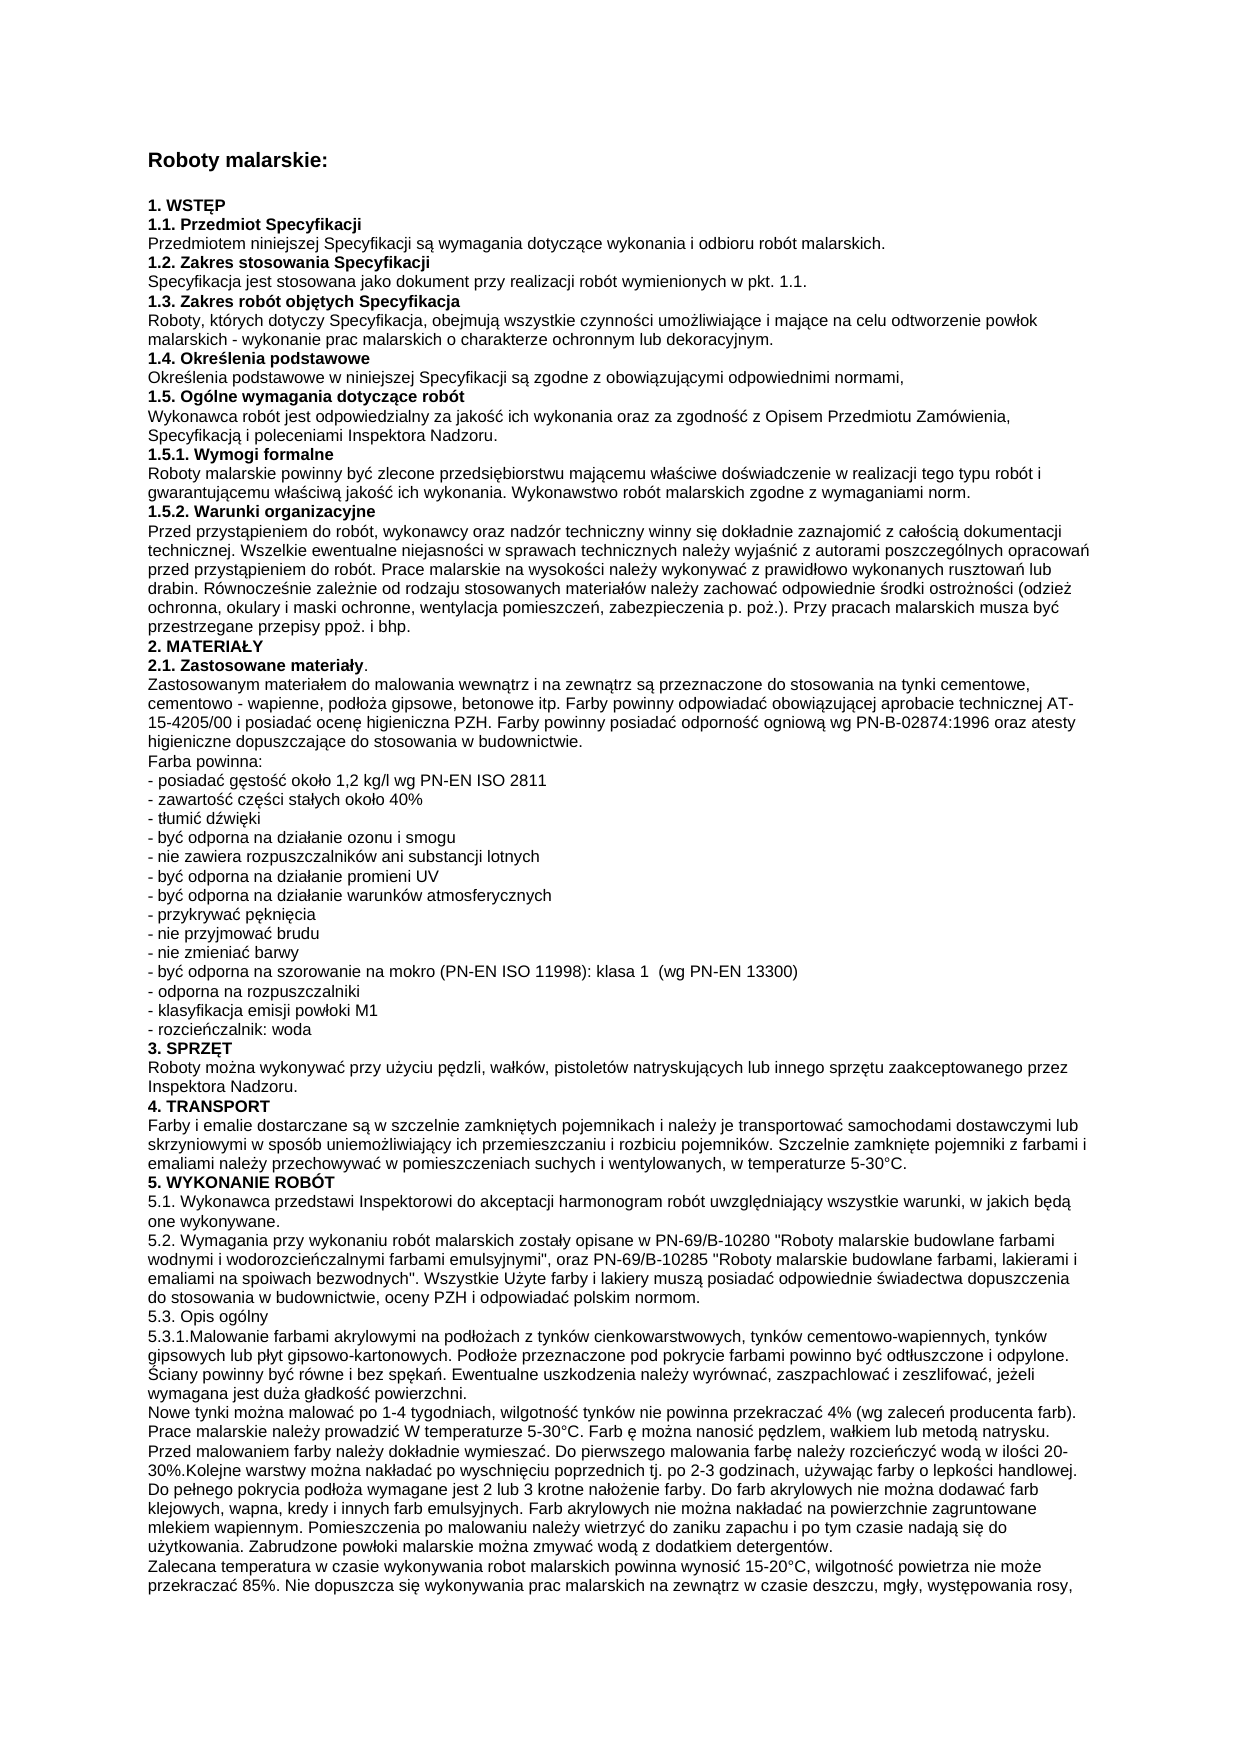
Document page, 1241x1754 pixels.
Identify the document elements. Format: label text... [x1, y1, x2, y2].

text - być odporna na działanie promieni UV [148, 866, 1093, 886]
text 3. SPRZĘT [148, 1039, 1093, 1058]
text - być odporna na szorowanie na mokro (PN-EN ISO 11998): klasa 1 (wg PN-EN 13300) [148, 962, 1093, 981]
text 1.5.2. Warunki organizacyjne [148, 502, 1093, 521]
text - posiadać gęstość około 1,2 kg/l wg PN-EN ISO 2811 [148, 771, 1093, 790]
text Przedmiotem niniejszej Specyfikacji są wymagania dotyczące wykonania i odbioru robót malarskich. [148, 234, 1093, 253]
text - zawartość części stałych około 40% [148, 790, 1093, 809]
text 5. WYKONANIE ROBÓT [148, 1173, 1093, 1192]
text 1.1. Przedmiot Specyfikacji [148, 215, 1093, 234]
text 1.3. Zakres robót objętych Specyfikacja [148, 291, 1093, 311]
text Roboty malarskie powinny być zlecone przedsiębiorstwu mającemu właściwe doświadczenie w realizacji tego typu robót i gwarantującemu właściwą jakość ich wykonania. Wykonawstwo robót malarskich zgodne z wymaganiami norm. [148, 464, 1093, 502]
text 4. TRANSPORT [148, 1096, 1093, 1116]
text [148, 1556, 1093, 1595]
text - tłumić dźwięki [148, 809, 1093, 828]
text - nie zawiera rozpuszczalników ani substancji lotnych [148, 847, 1093, 866]
text - być odporna na działanie ozonu i smogu [148, 828, 1093, 847]
text 1.4. Określenia podstawowe [148, 349, 1093, 368]
text - klasyfikacja emisji powłoki M1 [148, 1001, 1093, 1020]
text 5.1. Wykonawca przedstawi Inspektorowi do akceptacji harmonogram robót uwzględniający wszystkie warunki, w jakich będą one wykonywane. [148, 1192, 1093, 1231]
text Przed przystąpieniem do robót, wykonawcy oraz nadzór techniczny winny się dokładnie zaznajomić z całością dokumentacji technicznej. Wszelkie ewentualne niejasności w sprawach technicznych należy wyjaśnić z autorami poszczególnych opracowań przed przystąpieniem do robót. Prace malarskie na wysokości należy wykonywać z prawidłowo wykonanych rusztowań lub drabin. Równocześnie zależnie od rodzaju stosowanych materiałów należy zachować odpowiednie środki ostrożności (odzież ochronna, okulary i maski ochronne, wentylacja pomieszczeń, zabezpieczenia p. poż.). Przy pracach malarskich musza być przestrzegane przepisy ppoż. i bhp. [148, 521, 1093, 636]
text Wykonawca robót jest odpowiedzialny za jakość ich wykonania oraz za zgodność z Opisem Przedmiotu Zamówienia, Specyfikacją i poleceniami Inspektora Nadzoru. [148, 406, 1093, 445]
text 5.2. Wymagania przy wykonaniu robót malarskich zostały opisane w PN-69/B-10280 "Roboty malarskie budowlane farbami wodnymi i wodorozcieńczalnymi farbami emulsyjnymi", oraz PN-69/B-10285 "Roboty malarskie budowlane farbami, lakierami i emaliami na spoiwach bezwodnych". Wszystkie Użyte farby i lakiery muszą posiadać odpowiednie świadectwa dopuszczenia do stosowania w budownictwie, oceny PZH i odpowiadać polskim normom. [148, 1231, 1093, 1307]
text Nowe tynki można malować po 1-4 tygodniach, wilgotność tynków nie powinna przekraczać 4% (wg zaleceń producenta farb). Prace malarskie należy prowadzić W temperaturze 5-30°C. Farb ę można nanosić pędzlem, wałkiem lub metodą natrysku. Przed malowaniem farby należy dokładnie wymieszać. Do pierwszego malowania farbę należy rozcieńczyć wodą w ilości 20-30%.Kolejne warstwy można nakładać po wyschnięciu poprzednich tj. po 2-3 godzinach, używając farby o lepkości handlowej. Do pełnego pokrycia podłoża wymagane jest 2 lub 3 krotne nałożenie farby. Do farb akrylowych nie można dodawać farb klejowych, wapna, kredy i innych farb emulsyjnych. Farb akrylowych nie można nakładać na powierzchnie zagruntowane mlekiem wapiennym. Pomieszczenia po malowaniu należy wietrzyć do zaniku zapachu i po tym czasie nadają się do użytkowania. Zabrudzone powłoki malarskie można zmywać wodą z dodatkiem detergentów. [148, 1403, 1093, 1556]
text - rozcieńczalnik: woda [148, 1020, 1093, 1039]
text 2.1. Zastosowane materiały. [148, 656, 1093, 675]
text - nie zmieniać barwy [148, 943, 1093, 962]
text - być odporna na działanie warunków atmosferycznych [148, 886, 1093, 905]
text 1.5.1. Wymogi formalne [148, 445, 1093, 464]
text - nie przyjmować brudu [148, 924, 1093, 943]
text - odporna na rozpuszczalniki [148, 981, 1093, 1001]
text Zastosowanym materiałem do malowania wewnątrz i na zewnątrz są przeznaczone do stosowania na tynki cementowe, cementowo - wapienne, podłoża gipsowe, betonowe itp. Farby powinny odpowiadać obowiązującej aprobacie technicznej AT-15-4205/00 i posiadać ocenę higieniczna PZH. Farby powinny posiadać odporność ogniową wg PN-B-02874:1996 oraz atesty higieniczne dopuszczające do stosowania w budownictwie. [148, 675, 1093, 751]
text - przykrywać pęknięcia [148, 905, 1093, 924]
text Specyfikacja jest stosowana jako dokument przy realizacji robót wymienionych w pkt. 1.1. [148, 272, 1093, 291]
text Roboty, których dotyczy Specyfikacja, obejmują wszystkie czynności umożliwiające i mające na celu odtworzenie powłok malarskich - wykonanie prac malarskich o charakterze ochronnym lub dekoracyjnym. [148, 311, 1093, 349]
text Roboty malarskie: [148, 148, 1093, 172]
text 5.3. Opis ogólny [148, 1307, 1093, 1326]
text 1. WSTĘP [148, 196, 1093, 215]
text 1.5. Ogólne wymagania dotyczące robót [148, 387, 1093, 406]
text Farba powinna: [148, 751, 1093, 771]
text Roboty można wykonywać przy użyciu pędzli, wałków, pistoletów natryskujących lub innego sprzętu zaakceptowanego przez Inspektora Nadzoru. [148, 1058, 1093, 1096]
text 5.3.1.Malowanie farbami akrylowymi na podłożach z tynków cienkowarstwowych, tynków cementowo-wapiennych, tynków gipsowych lub płyt gipsowo-kartonowych. Podłoże przeznaczone pod pokrycie farbami powinno być odtłuszczone i odpylone. Ściany powinny być równe i bez spękań. Ewentualne uszkodzenia należy wyrównać, zaszpachlować i zeszlifować, jeżeli wymagana jest duża gładkość powierzchni. [148, 1326, 1093, 1403]
text Określenia podstawowe w niniejszej Specyfikacji są zgodne z obowiązującymi odpowiednimi normami, [148, 368, 1093, 387]
text 1.2. Zakres stosowania Specyfikacji [148, 253, 1093, 272]
text 2. MATERIAŁY [148, 636, 1093, 656]
text Farby i emalie dostarczane są w szczelnie zamkniętych pojemnikach i należy je transportować samochodami dostawczymi lub skrzyniowymi w sposób uniemożliwiający ich przemieszczaniu i rozbiciu pojemników. Szczelnie zamknięte pojemniki z farbami i emaliami należy przechowywać w pomieszczeniach suchych i wentylowanych, w temperaturze 5-30°C. [148, 1116, 1093, 1173]
